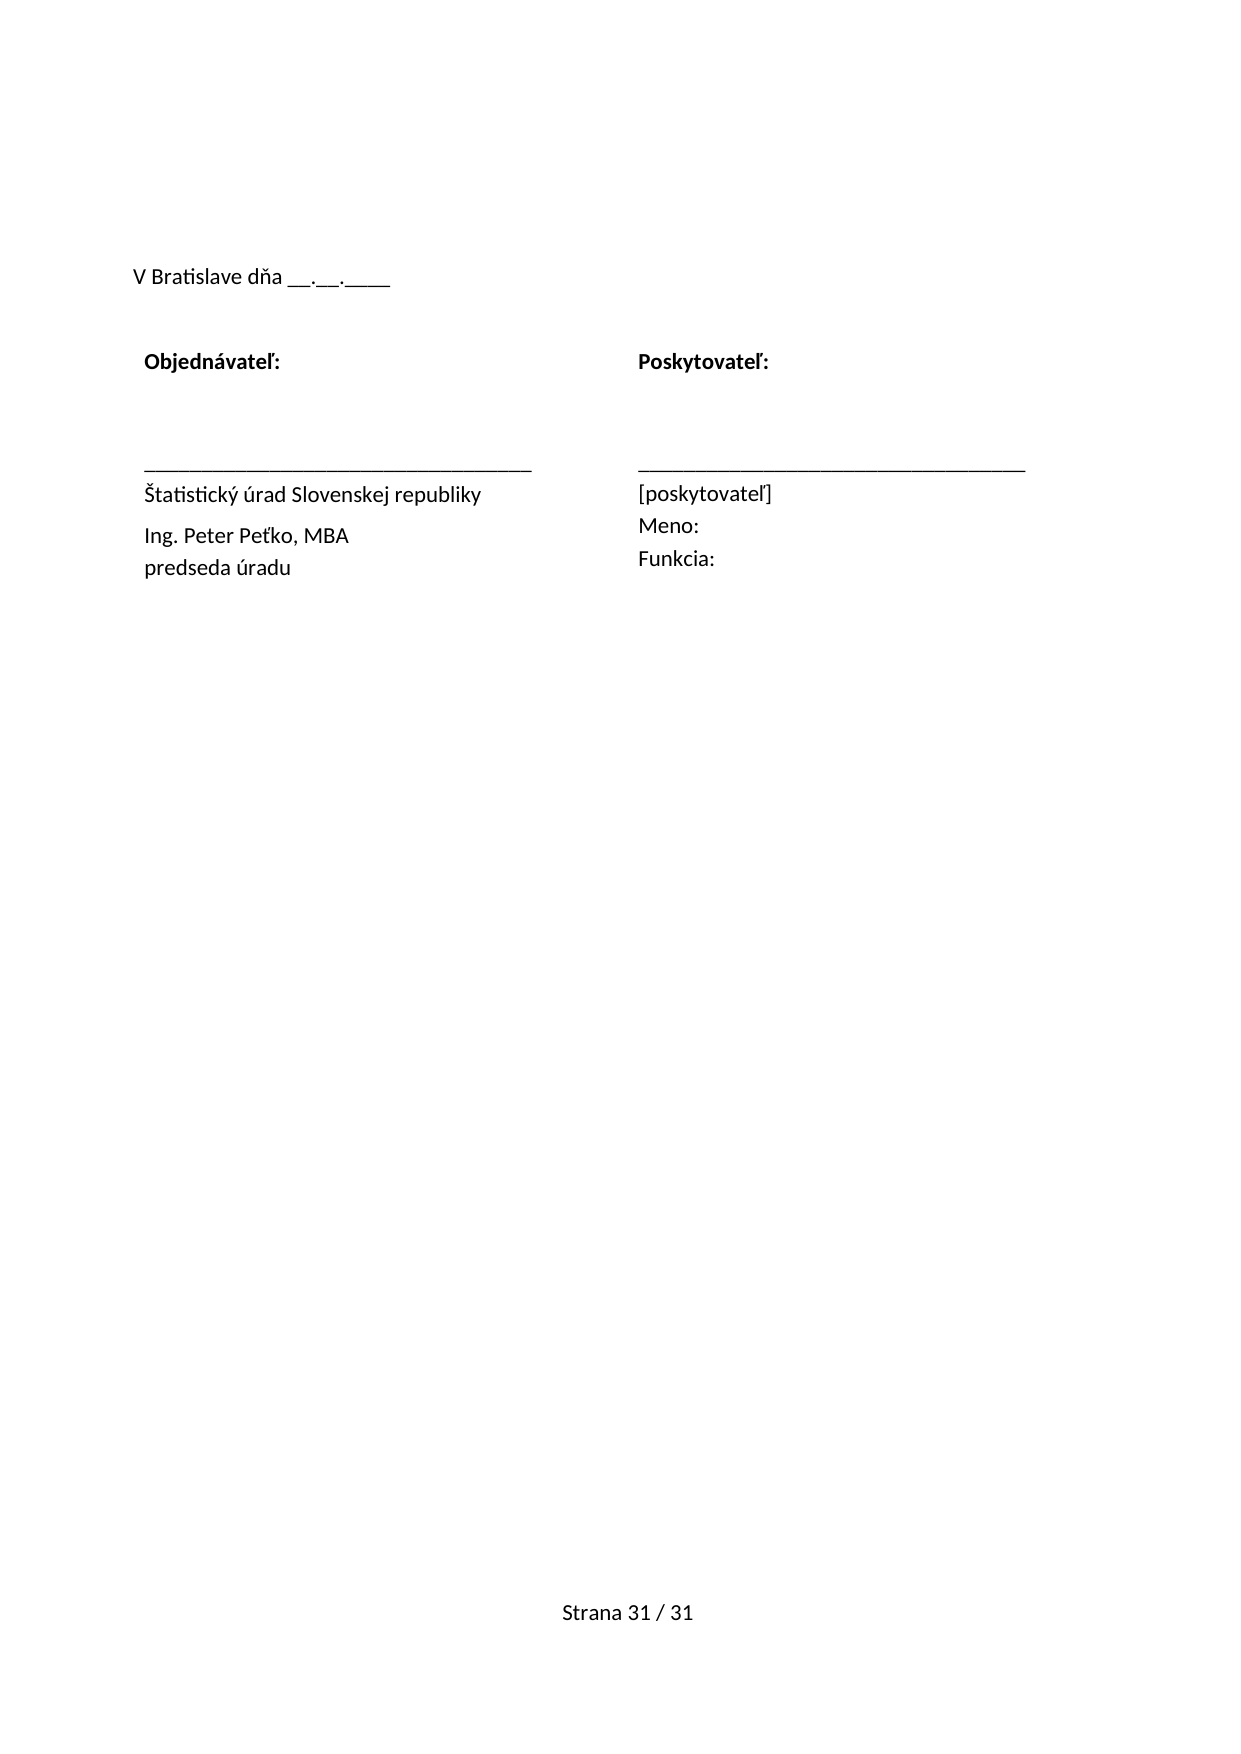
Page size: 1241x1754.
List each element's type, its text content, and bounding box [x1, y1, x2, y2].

text V Bratislave dňa __.__.____ [133, 262, 1122, 290]
table_header Objednávateľ: [133, 343, 627, 411]
table_header Poskytovateľ: [627, 343, 1121, 411]
table_cell Meno: Funkcia: [627, 475, 1121, 581]
table_cell __________________________________ [133, 411, 627, 475]
table_cell __________________________________ [627, 411, 1121, 475]
table_cell Štatistický úrad Slovenskej republiky Ing. Peter Peťko, MBA predseda úradu [133, 475, 627, 581]
